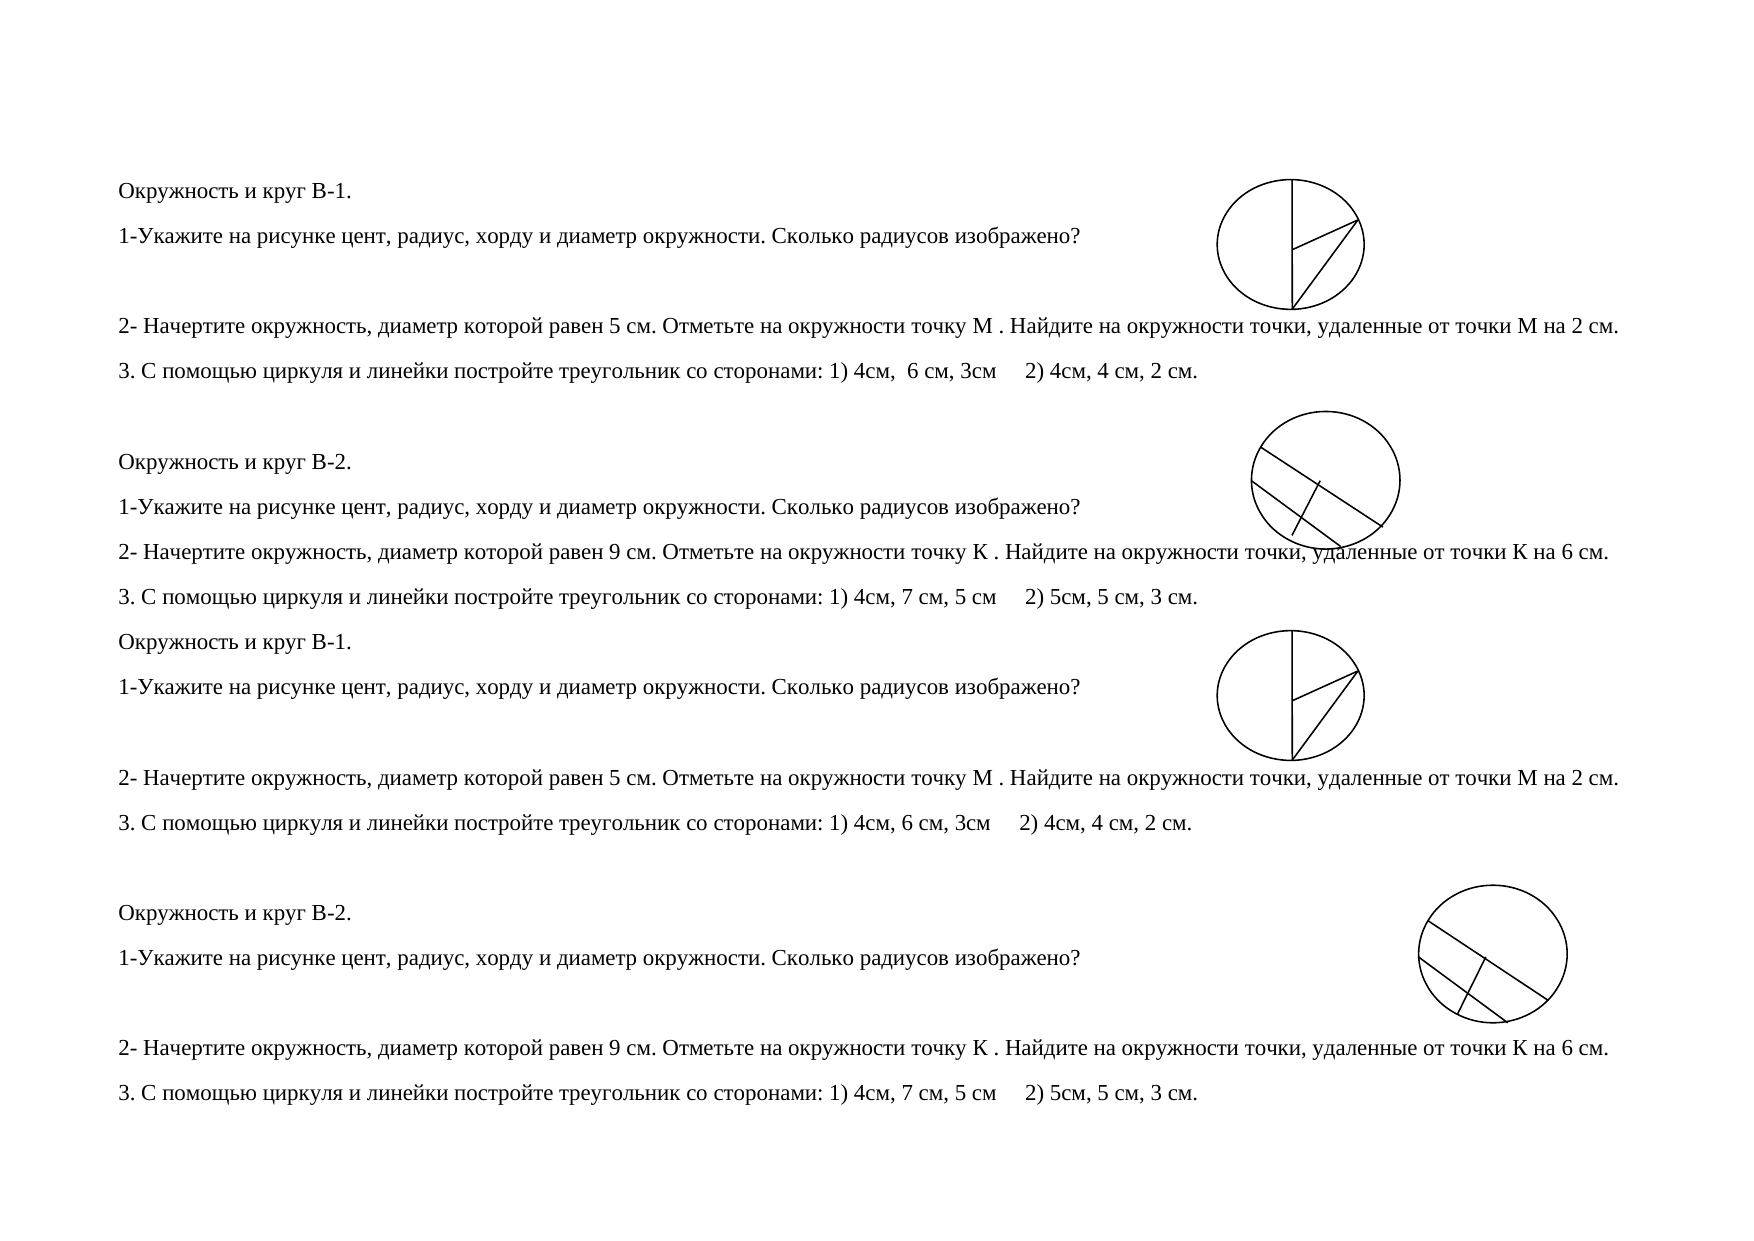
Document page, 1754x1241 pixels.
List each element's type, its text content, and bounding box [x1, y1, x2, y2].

text 3. С помощью циркуля и линейки постройте треугольник со сторонами: 1) 4см, 6 см, 3см 2) 4см, 4 см, 2 см. [118, 809, 1636, 835]
text 1-Укажите на рисунке цент, радиус, хорду и диаметр окружности. Сколько радиусов изображено? [1361, 222, 1636, 249]
text 3. С помощью циркуля и линейки постройте треугольник со сторонами: 1) 4см, 7 см, 5 см 2) 5см, 5 см, 3 см. [118, 1079, 1636, 1106]
text 2- Начертите окружность, диаметр которой равен 9 см. Отметьте на окружности точку К . Найдите на окружности точки, удаленные от точки К на 6 см. [118, 538, 1636, 564]
text Окружность и круг В-1. [118, 628, 1636, 654]
text 3. С помощью циркуля и линейки постройте треугольник со сторонами: 1) 4см, 7 см, 5 см 2) 5см, 5 см, 3 см. [118, 583, 1636, 609]
text 2- Начертите окружность, диаметр которой равен 5 см. Отметьте на окружности точку М . Найдите на окружности точки, удаленные от точки М на 2 см. [118, 763, 1636, 790]
text Окружность и круг В-1. [118, 177, 1636, 203]
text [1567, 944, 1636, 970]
text 1-Укажите на рисунке цент, радиус, хорду и диаметр окружности. Сколько радиусов изображено? [1389, 493, 1636, 519]
text Окружность и круг В-2. [1541, 899, 1636, 925]
text 1-Укажите на рисунке цент, радиус, хорду и диаметр окружности. Сколько радиусов изображено? [118, 673, 1220, 700]
text Окружность и круг В-2. [1393, 448, 1636, 474]
text 2- Начертите окружность, диаметр которой равен 5 см. Отметьте на окружности точку М . Найдите на окружности точки, удаленные от точки М на 2 см. [118, 312, 1636, 339]
text 2- Начертите окружность, диаметр которой равен 9 см. Отметьте на окружности точку К . Найдите на окружности точки, удаленные от точки К на 6 см. [118, 1034, 1636, 1061]
text 1-Укажите на рисунке цент, радиус, хорду и диаметр окружности. Сколько радиусов изображено? [1361, 673, 1636, 700]
text 1-Укажите на рисунке цент, радиус, хорду и диаметр окружности. Сколько радиусов изображено? [118, 944, 1419, 970]
text Окружность и круг В-2. [118, 899, 1445, 925]
text 1-Укажите на рисунке цент, радиус, хорду и диаметр окружности. Сколько радиусов изображено? [118, 222, 1220, 249]
text 1-Укажите на рисунке цент, радиус, хорду и диаметр окружности. Сколько радиусов изображено? [118, 493, 1262, 519]
text 3. С помощью циркуля и линейки постройте треугольник со сторонами: 1) 4см, 6 см, 3см 2) 4см, 4 см, 2 см. [118, 358, 1636, 384]
text Окружность и круг В-2. [118, 448, 1258, 474]
